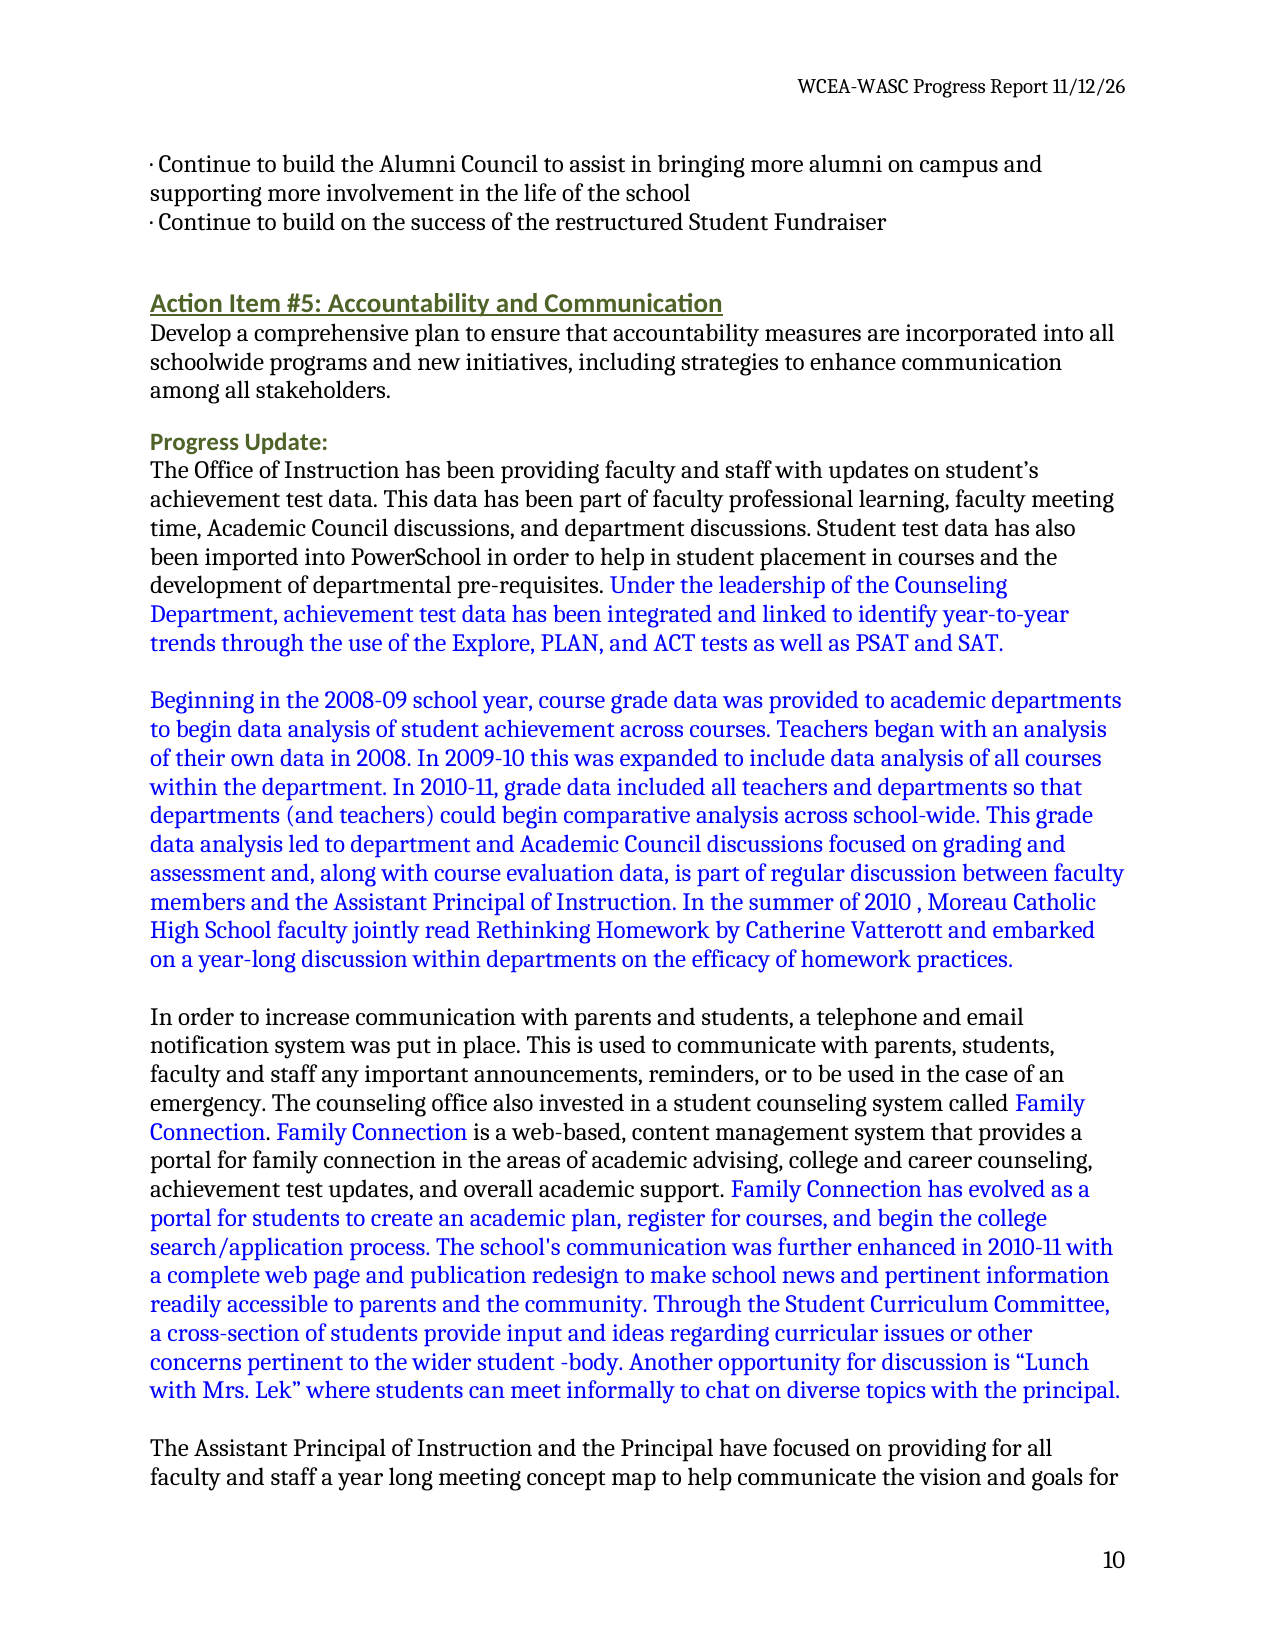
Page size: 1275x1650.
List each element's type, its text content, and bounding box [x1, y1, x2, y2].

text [150, 1434, 1125, 1491]
text In order to increase communication with parents and students, a telephone and email notification system was put in place. This is used to communicate with parents, students, faculty and staff any important announcements, reminders, or to be used in the case of an emergency. The counseling office also invested in a student counseling system called Family Connection. Family Connection is a web-based, content management system that provides a portal for family connection in the areas of academic advising, college and career counseling, achievement test updates, and overall academic support. Family Connection has evolved as a portal for students to create an academic plan, register for courses, and begin the college search/application process. The school's communication was further enhanced in 2010-11 with a complete web page and publication redesign to make school news and pertinent information readily accessible to parents and the community. Through the Student Curriculum Committee, a cross-section of students provide input and ideas regarding curricular issues or other concerns pertinent to the wider student -body. Another opportunity for discussion is “Lunch with Mrs. Lek” where students can meet informally to chat on diverse topics with the principal. [150, 1003, 1125, 1405]
text Develop a comprehensive plan to ensure that accountability measures are incorporated into all schoolwide programs and new initiatives, including strategies to enhance communication among all stakeholders. [150, 319, 1125, 405]
text Beginning in the 2008-09 school year, course grade data was provided to academic departments to begin data analysis of student achievement across courses. Teachers began with an analysis of their own data in 2008. In 2009-10 this was expanded to include data analysis of all courses within the department. In 2010-11, grade data included all teachers and departments so that departments (and teachers) could begin comparative analysis across school-wide. This grade data analysis led to department and Academic Council discussions focused on grading and assessment and, along with course evaluation data, is part of regular discussion between faculty members and the Assistant Principal of Instruction. In the summer of 2010 , Moreau Catholic High School faculty jointly read Rethinking Homework by Catherine Vatterott and embarked on a year-long discussion within departments on the efficacy of homework practices. [150, 686, 1125, 974]
subtitle Progress Update: [150, 426, 1125, 456]
subtitle Action Item #5: Accountability and Communication [150, 286, 1125, 319]
text The Office of Instruction has been providing faculty and staff with updates on student’s achievement test data. This data has been part of faculty professional learning, faculty meeting time, Academic Council discussions, and department discussions. Student test data has also been imported into PowerSchool in order to help in student placement in courses and the development of departmental pre-requisites. Under the leadership of the Counseling Department, achievement test data has been integrated and linked to identify year-to-year trends through the use of the Explore, PLAN, and ACT tests as well as PSAT and SAT. [150, 456, 1125, 658]
text · Continue to build on the success of the restructured Student Fundraiser [150, 207, 1125, 236]
text · Continue to build the Alumni Council to assist in bringing more alumni on campus and supporting more involvement in the life of the school [150, 150, 1125, 207]
